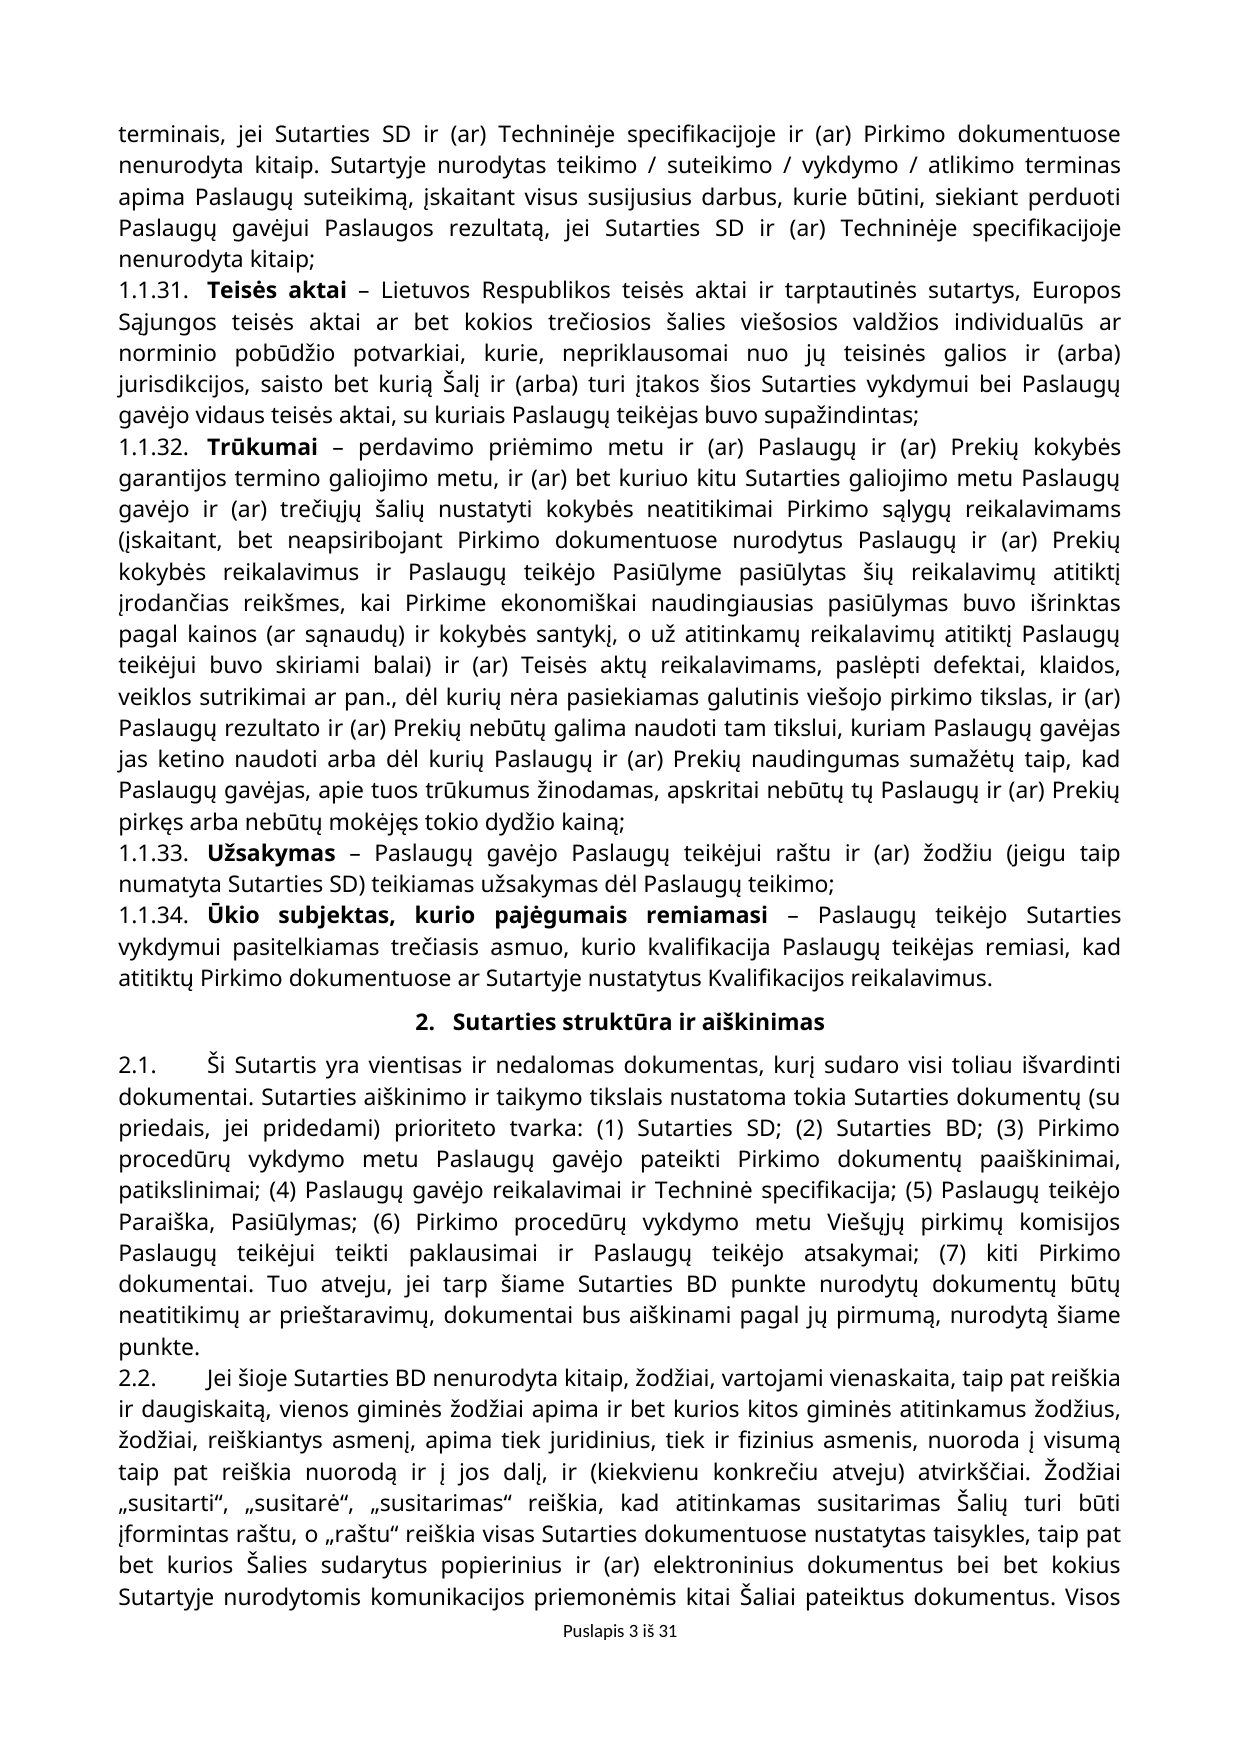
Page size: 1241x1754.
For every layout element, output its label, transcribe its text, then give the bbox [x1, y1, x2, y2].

list Ši Sutartis yra vientisas ir nedalomas dokumentas, kurį sudaro visi toliau išvardinti dokumentai. Sutarties aiškinimo ir taikymo tikslais nustatoma tokia Sutarties dokumentų (su priedais, jei pridedami) prioriteto tvarka: (1) Sutarties SD; (2) Sutarties BD; (3) Pirkimo procedūrų vykdymo metu Paslaugų gavėjo pateikti Pirkimo dokumentų paaiškinimai, patikslinimai; (4) Paslaugų gavėjo reikalavimai ir Techninė specifikacija; (5) Paslaugų teikėjo Paraiška, Pasiūlymas; (6) Pirkimo procedūrų vykdymo metu Viešųjų pirkimų komisijos Paslaugų teikėjui teikti paklausimai ir Paslaugų teikėjo atsakymai; (7) kiti Pirkimo dokumentai. Tuo atveju, jei tarp šiame Sutarties BD punkte nurodytų dokumentų būtų neatitikimų ar prieštaravimų, dokumentai bus aiškinami pagal jų pirmumą, nurodytą šiame punkte. [118, 1049, 1122, 1362]
list Sutarties struktūra ir aiškinimas [118, 1006, 1122, 1037]
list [118, 1362, 1122, 1612]
list Teisės aktai – Lietuvos Respublikos teisės aktai ir tarptautinės sutartys, Europos Sąjungos teisės aktai ar bet kokios trečiosios šalies viešosios valdžios individualūs ar norminio pobūdžio potvarkiai, kurie, nepriklausomai nuo jų teisinės galios ir (arba) jurisdikcijos, saisto bet kurią Šalį ir (arba) turi įtakos šios Sutarties vykdymui bei Paslaugų gavėjo vidaus teisės aktai, su kuriais Paslaugų teikėjas buvo supažindintas; [118, 274, 1122, 431]
list Užsakymas – Paslaugų gavėjo Paslaugų teikėjui raštu ir (ar) žodžiu (jeigu taip numatyta Sutarties SD) teikiamas užsakymas dėl Paslaugų teikimo; [118, 837, 1122, 899]
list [118, 118, 1122, 274]
list Ūkio subjektas, kurio pajėgumais remiamasi – Paslaugų teikėjo Sutarties vykdymui pasitelkiamas trečiasis asmuo, kurio kvalifikacija Paslaugų teikėjas remiasi, kad atitiktų Pirkimo dokumentuose ar Sutartyje nustatytus Kvalifikacijos reikalavimus. [118, 899, 1122, 993]
list Trūkumai – perdavimo priėmimo metu ir (ar) Paslaugų ir (ar) Prekių kokybės garantijos termino galiojimo metu, ir (ar) bet kuriuo kitu Sutarties galiojimo metu Paslaugų gavėjo ir (ar) trečiųjų šalių nustatyti kokybės neatitikimai Pirkimo sąlygų reikalavimams (įskaitant, bet neapsiribojant Pirkimo dokumentuose nurodytus Paslaugų ir (ar) Prekių kokybės reikalavimus ir Paslaugų teikėjo Pasiūlyme pasiūlytas šių reikalavimų atitiktį įrodančias reikšmes, kai Pirkime ekonomiškai naudingiausias pasiūlymas buvo išrinktas pagal kainos (ar sąnaudų) ir kokybės santykį, o už atitinkamų reikalavimų atitiktį Paslaugų teikėjui buvo skiriami balai) ir (ar) Teisės aktų reikalavimams, paslėpti defektai, klaidos, veiklos sutrikimai ar pan., dėl kurių nėra pasiekiamas galutinis viešojo pirkimo tikslas, ir (ar) Paslaugų rezultato ir (ar) Prekių nebūtų galima naudoti tam tikslui, kuriam Paslaugų gavėjas jas ketino naudoti arba dėl kurių Paslaugų ir (ar) Prekių naudingumas sumažėtų taip, kad Paslaugų gavėjas, apie tuos trūkumus žinodamas, apskritai nebūtų tų Paslaugų ir (ar) Prekių pirkęs arba nebūtų mokėjęs tokio dydžio kainą; [118, 431, 1122, 837]
